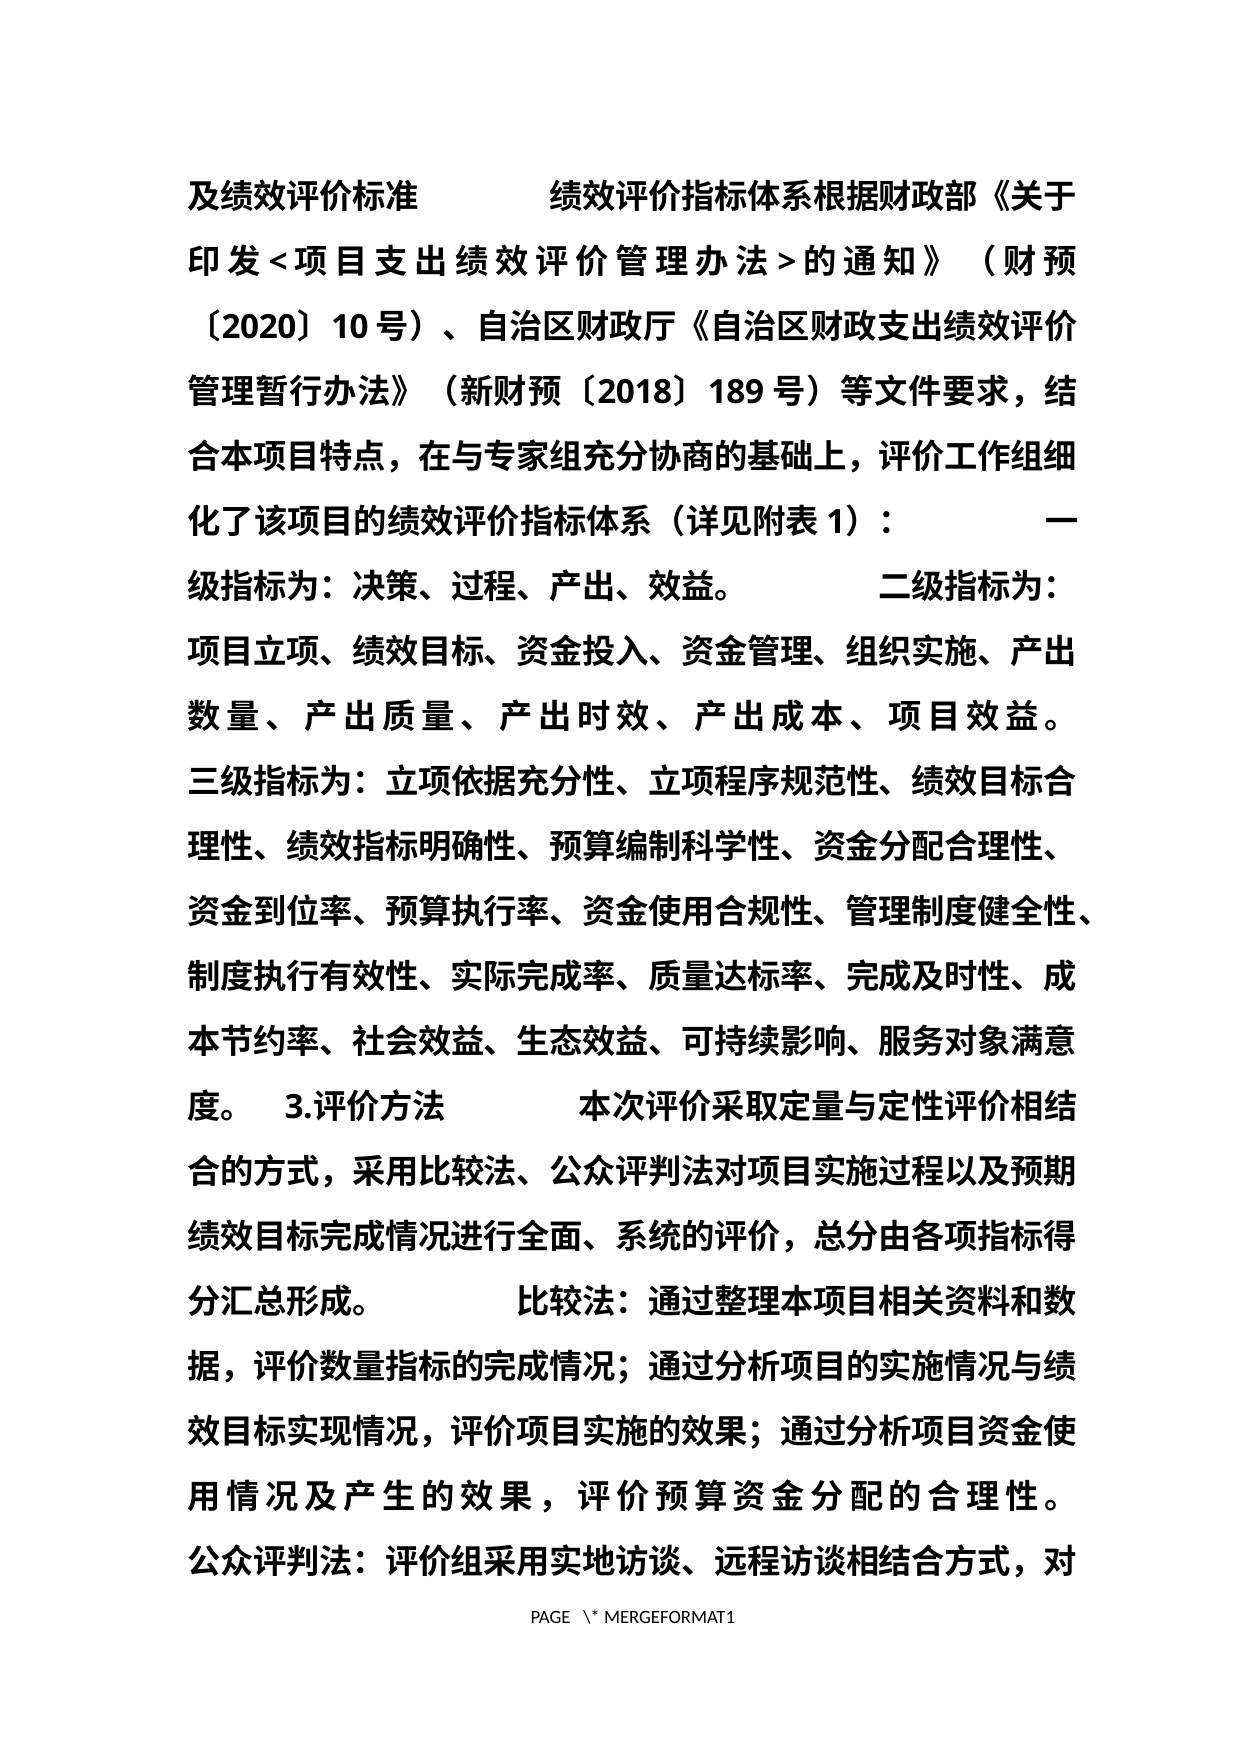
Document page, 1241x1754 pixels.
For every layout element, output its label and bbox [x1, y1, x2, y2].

text [187, 162, 1078, 1592]
